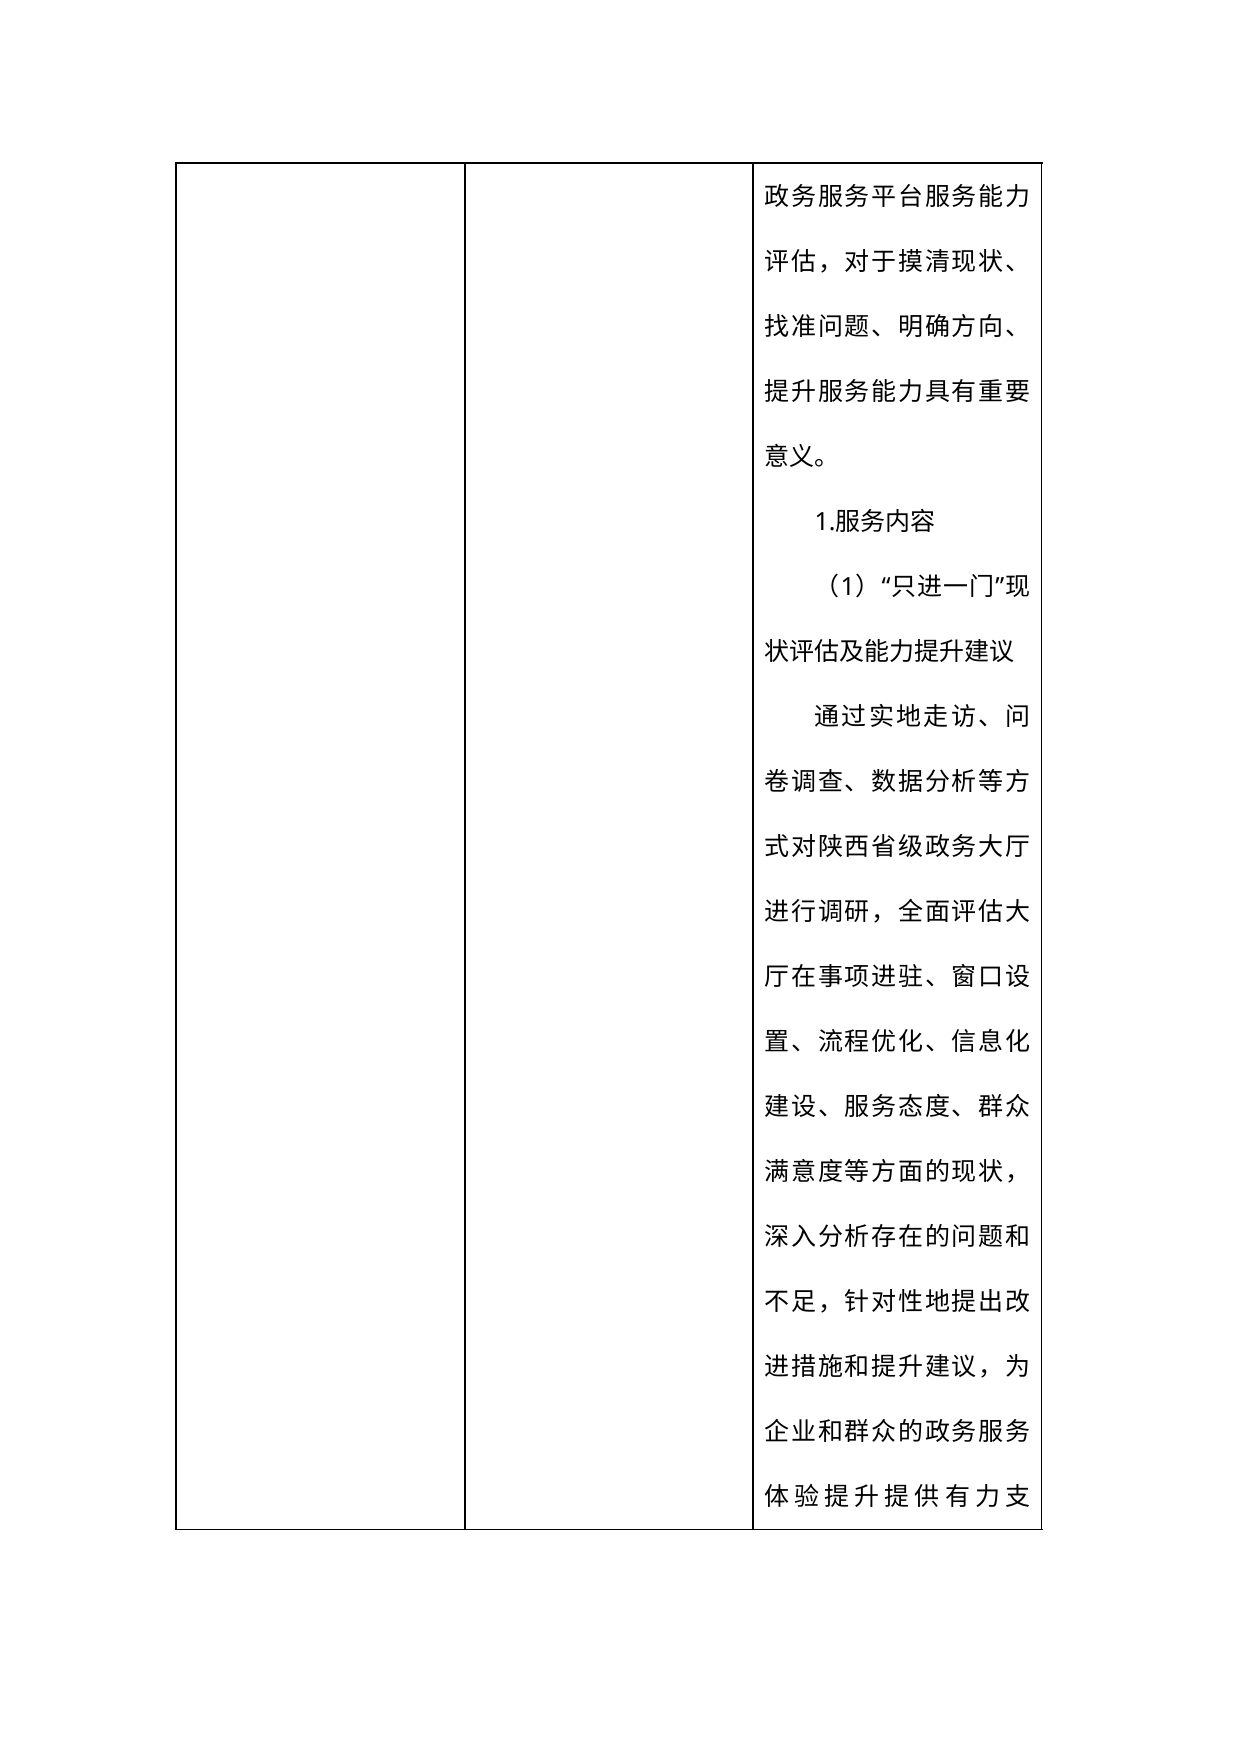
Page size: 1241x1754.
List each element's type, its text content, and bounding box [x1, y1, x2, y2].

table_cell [754, 164, 1041, 1528]
table_cell 1 [177, 164, 464, 1528]
table_cell ★ [466, 164, 752, 1528]
